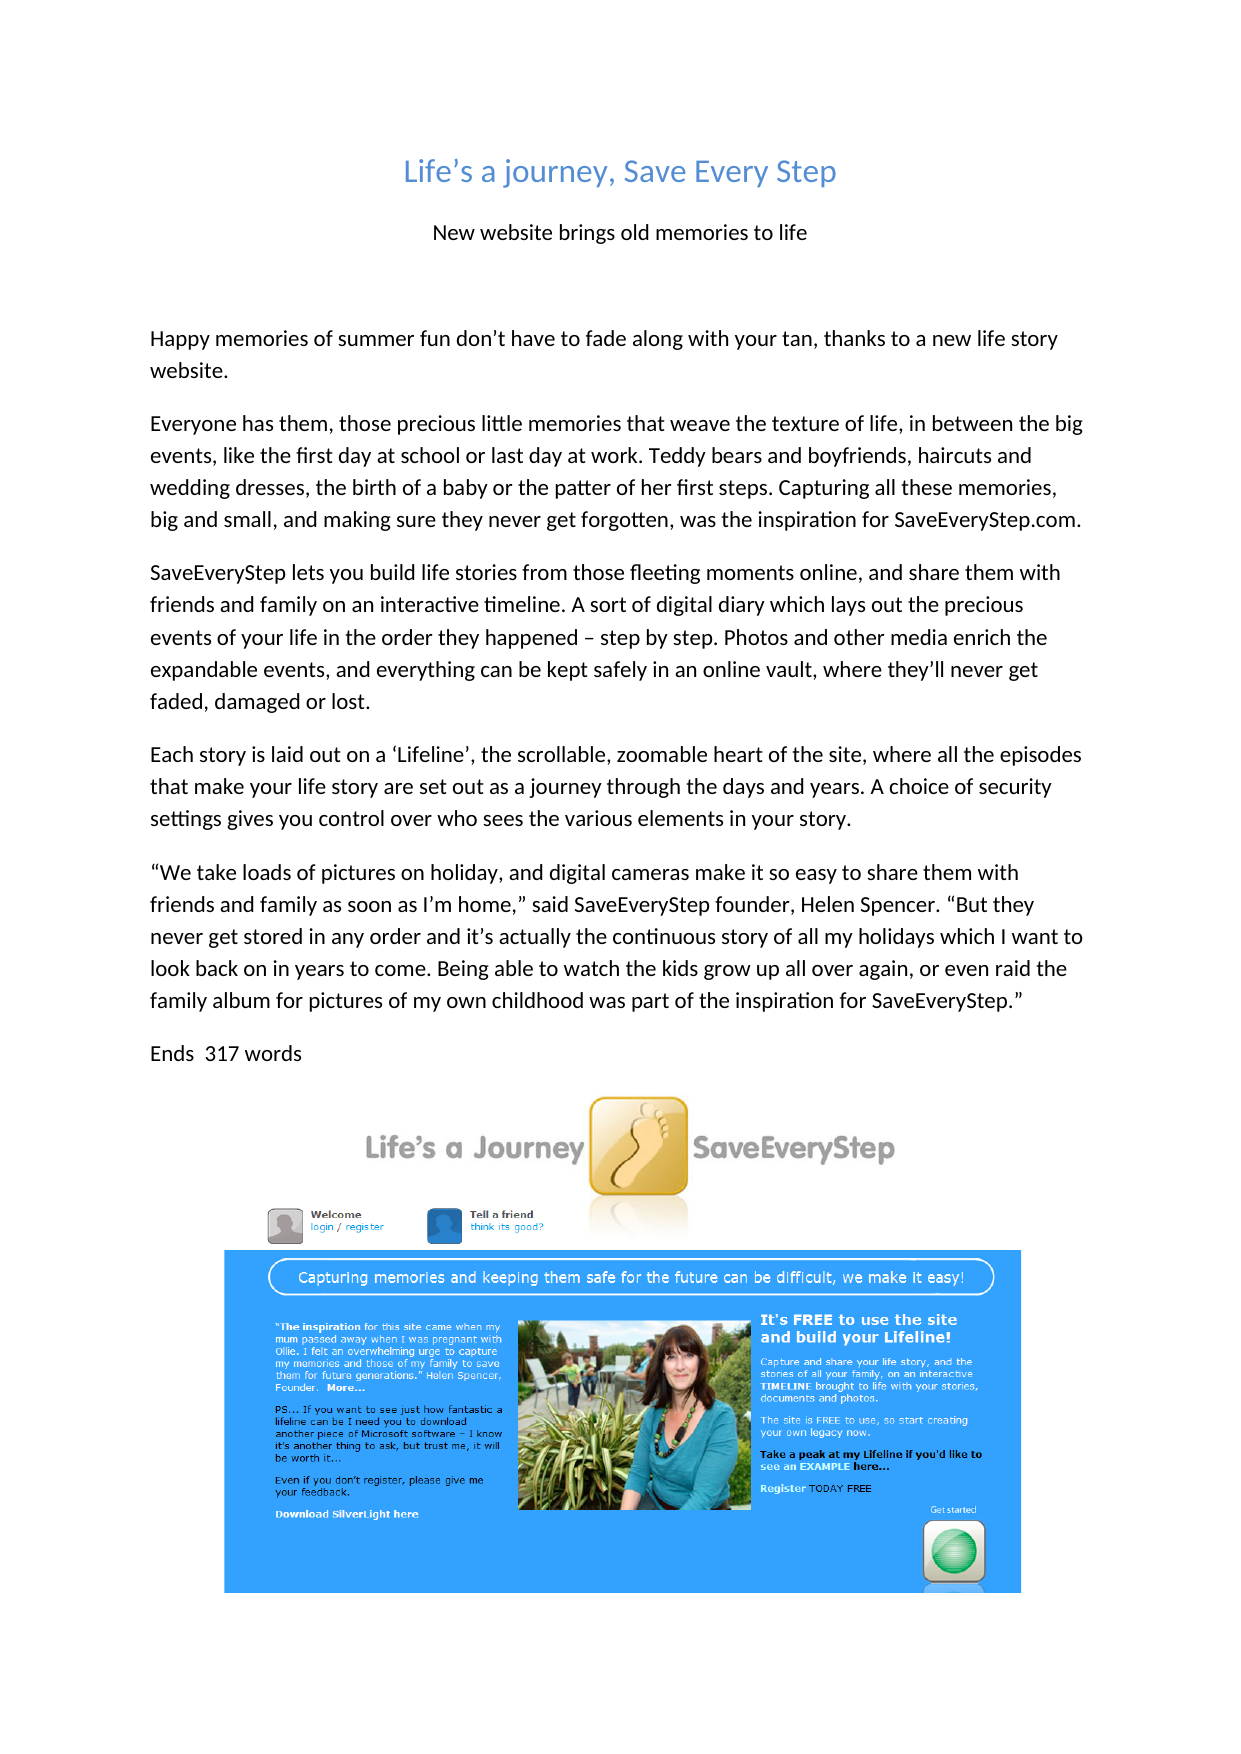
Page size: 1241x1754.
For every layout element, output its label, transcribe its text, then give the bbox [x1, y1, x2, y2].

text Life’s a journey, Save Every Step [150, 150, 1090, 191]
text SaveEveryStep lets you build life stories from those fleeting moments online, and share them with friends and family on an interactive timeline. A sort of digital diary which lays out the precious events of your life in the order they happened – step by step. Photos and other media enrich the expandable events, and everything can be kept safely in an online vault, where they’ll never get faded, damaged or lost. [150, 558, 1090, 715]
text Ends 317 words [150, 1039, 1090, 1067]
text New website brings old memories to life [150, 218, 1090, 246]
text “We take loads of pictures on holiday, and digital cameras make it so easy to share them with friends and family as soon as I’m home,” said SaveEveryStep founder, Helen Spencer. “But they never get stored in any order and it’s actually the continuous story of all my holidays which I want to look back on in years to come. Being able to watch the kids grow up all over again, or even raid the family album for pictures of my own childhood was part of the inspiration for SaveEveryStep.” [150, 858, 1090, 1014]
text Happy memories of summer fun don’t have to fade along with your tan, thanks to a new life story website. [150, 324, 1090, 384]
text Each story is laid out on a ‘Lifeline’, the scrollable, zoomable heart of the site, where all the episodes that make your life story are set out as a journey through the days and years. A choice of security settings gives you control over who sees the various elements in your story. [150, 740, 1090, 833]
text Everyone has them, those precious little memories that weave the texture of life, in between the big events, like the first day at school or last day at work. Teddy bears and boyfriends, haircuts and wedding dresses, the birth of a baby or the patter of her first steps. Capturing all these memories, big and small, and making sure they never get forgotten, was the inspiration for SaveEveryStep.com. [150, 409, 1090, 533]
picture [224, 1092, 1022, 1593]
